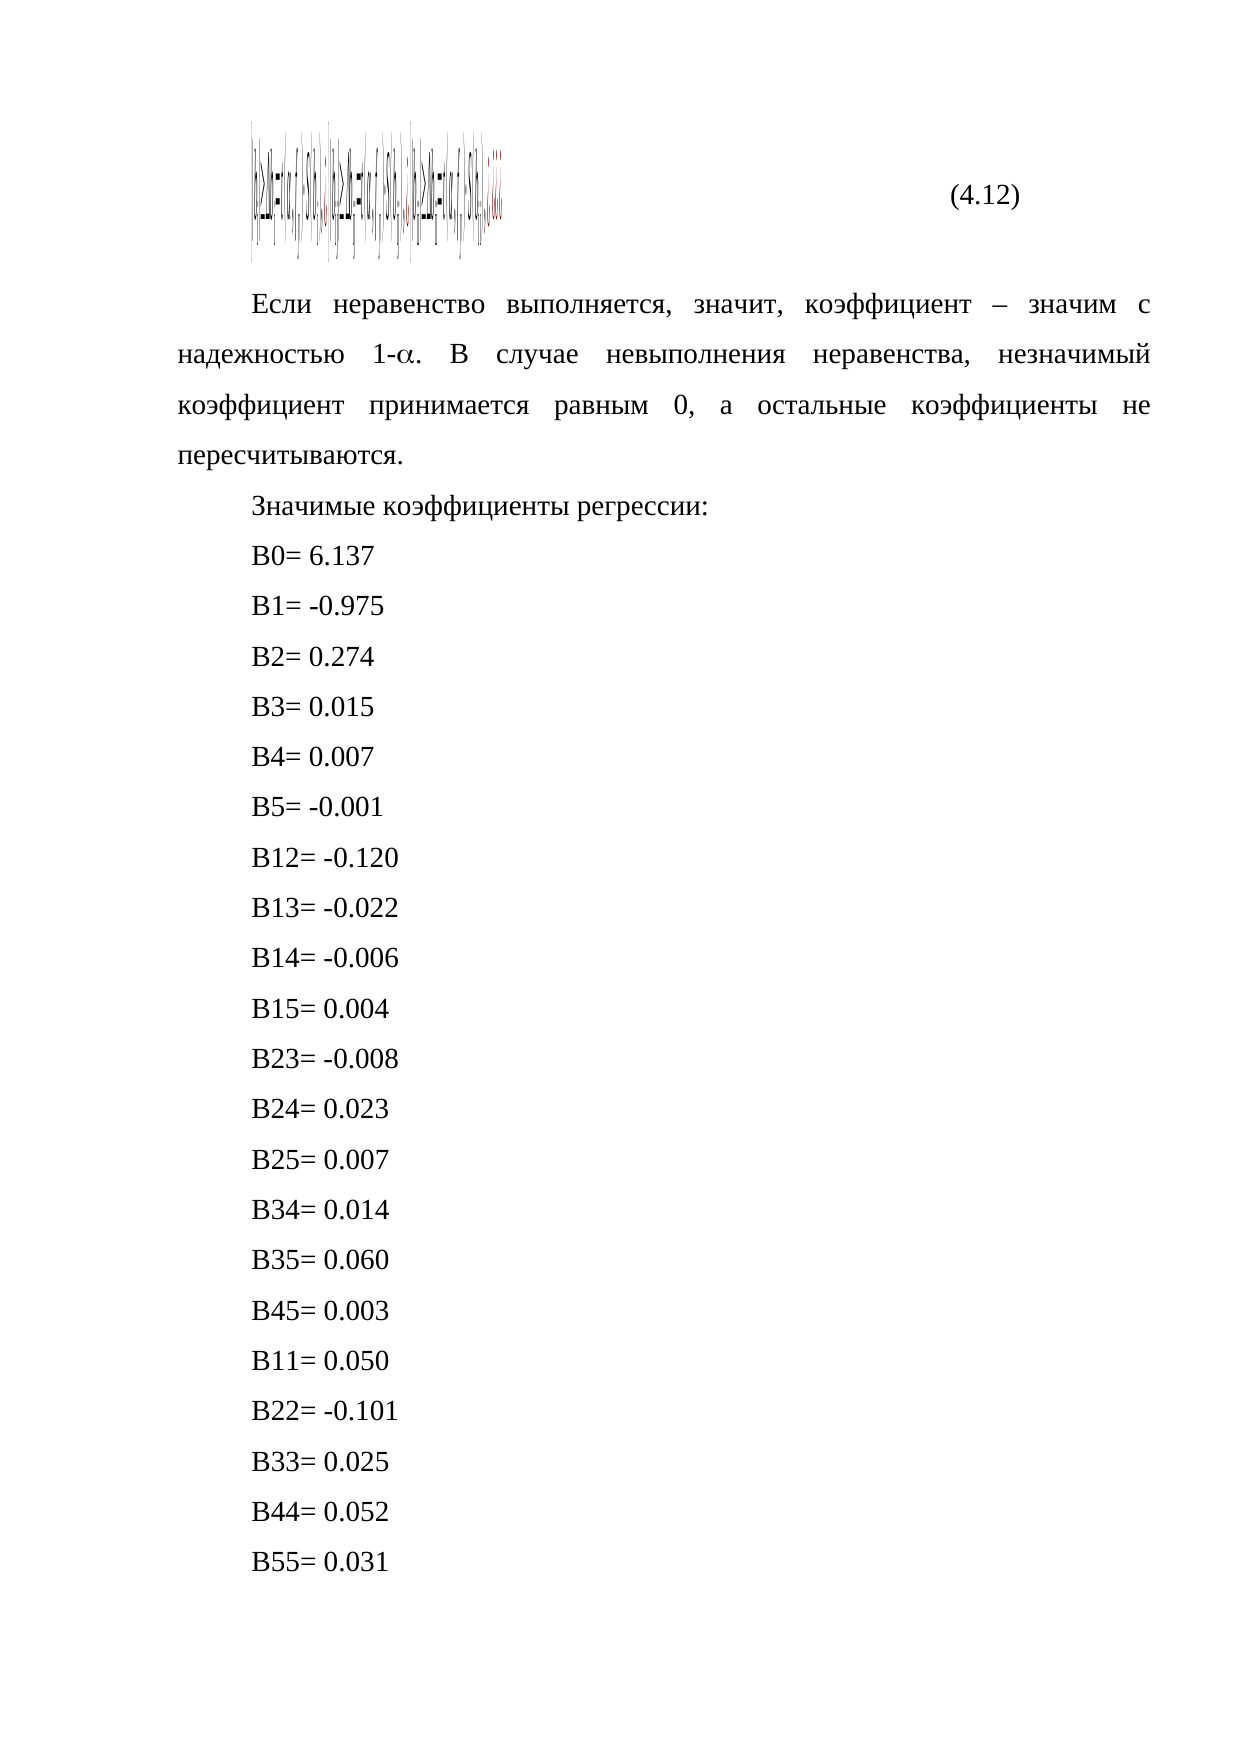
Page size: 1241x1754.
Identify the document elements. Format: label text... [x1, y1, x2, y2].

text B1= -0.975 [177, 588, 1152, 622]
text B35= 0.060 [177, 1242, 1152, 1276]
text B34= 0.014 [177, 1192, 1152, 1226]
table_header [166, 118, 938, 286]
text B23= -0.008 [177, 1041, 1152, 1075]
text B25= 0.007 [177, 1142, 1152, 1175]
text B11= 0.050 [177, 1343, 1152, 1377]
text B4= 0.007 [177, 739, 1152, 773]
text Если неравенство выполняется, значит, коэффициент – значим с надежностью 1-. В случае невыполнения неравенства, незначимый коэффициент принимается равным 0, а остальные коэффициенты не пересчитываются. [177, 286, 1152, 471]
text B5= -0.001 [177, 789, 1152, 823]
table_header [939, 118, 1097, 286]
text B33= 0.025 [177, 1444, 1152, 1477]
text B3= 0.015 [177, 689, 1152, 722]
text B15= 0.004 [177, 991, 1152, 1024]
text B14= -0.006 [177, 941, 1152, 974]
text B13= -0.022 [177, 890, 1152, 924]
text B12= -0.120 [177, 840, 1152, 873]
text Значимые коэффициенты регрессии: [177, 488, 1152, 521]
text B22= -0.101 [177, 1393, 1152, 1427]
text B0= 6.137 [177, 538, 1152, 572]
text B24= 0.023 [177, 1091, 1152, 1125]
text B44= 0.052 [177, 1494, 1152, 1527]
text B2= 0.274 [177, 639, 1152, 672]
text B55= 0.031 [177, 1544, 1152, 1578]
text B45= 0.003 [177, 1293, 1152, 1326]
